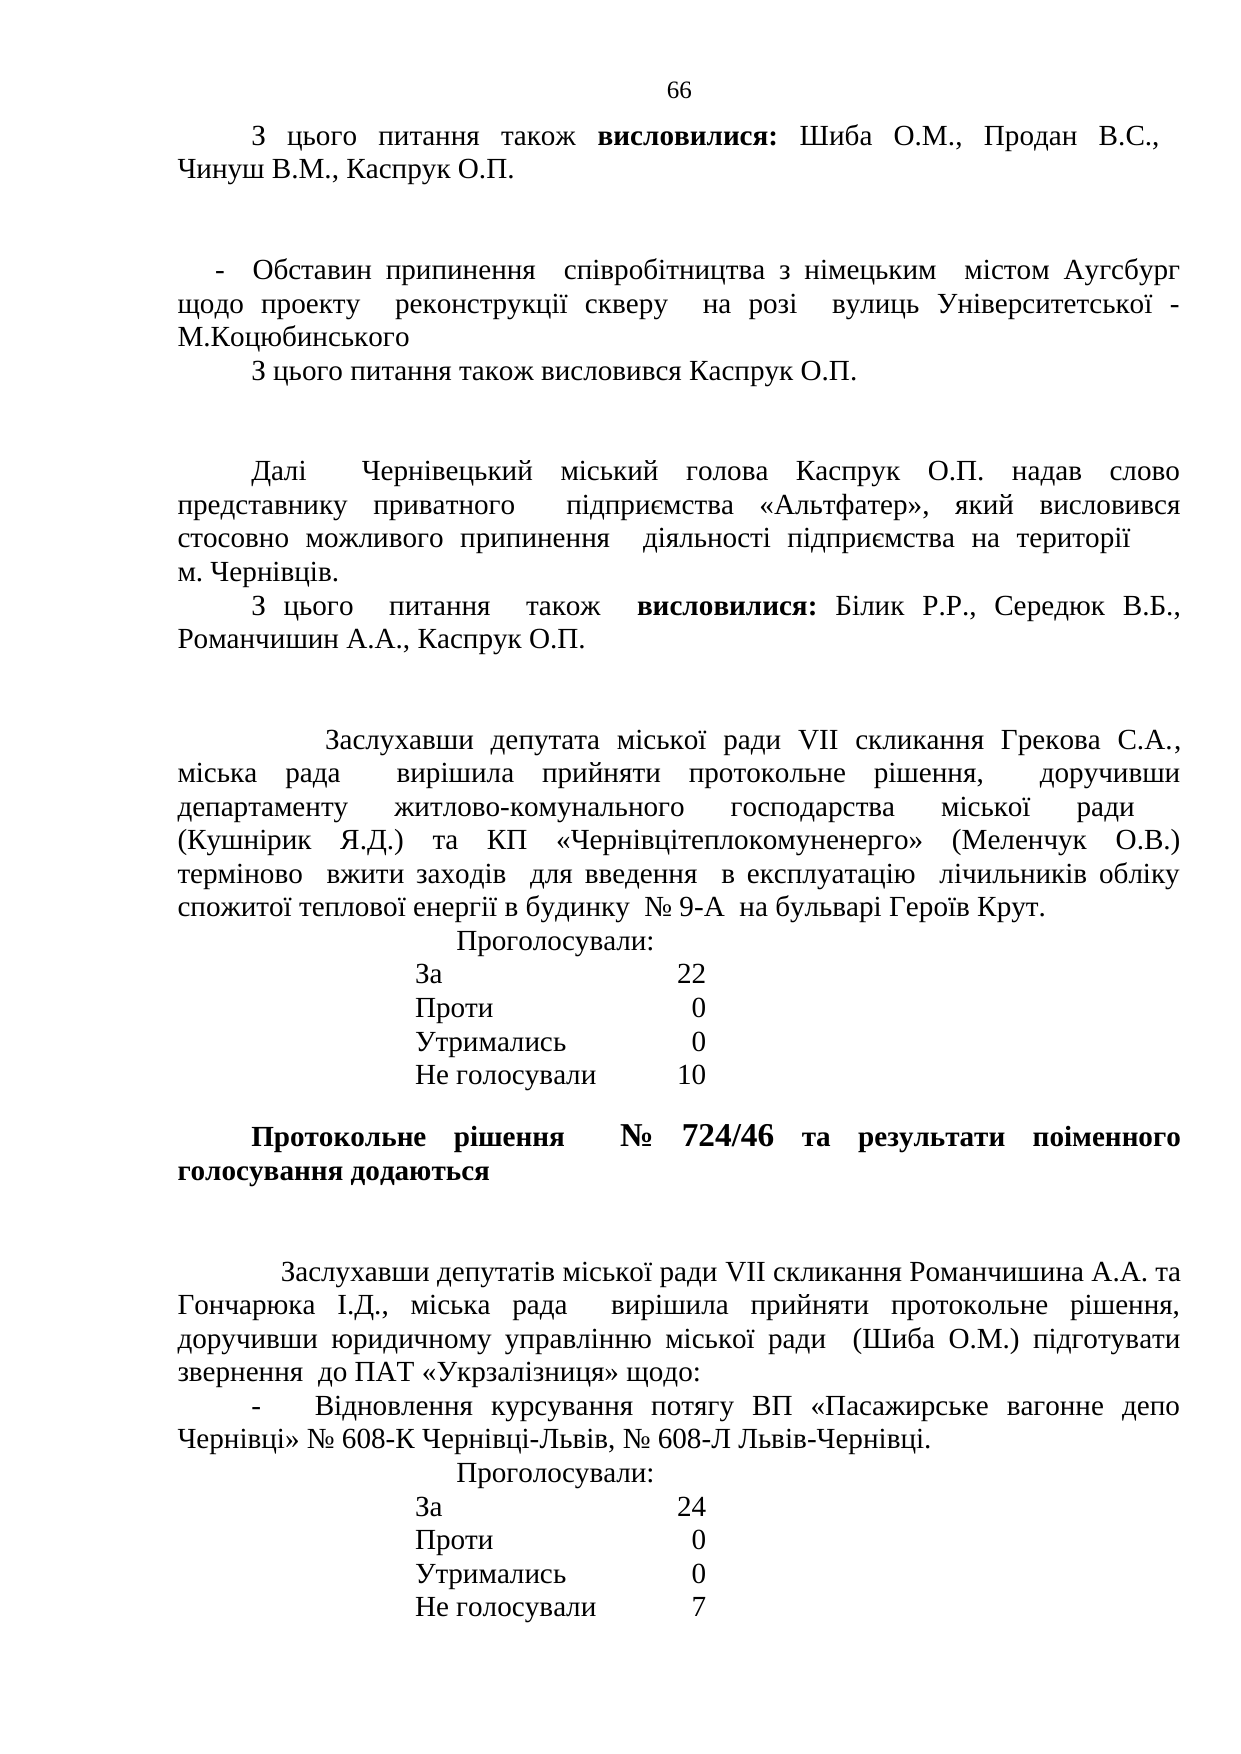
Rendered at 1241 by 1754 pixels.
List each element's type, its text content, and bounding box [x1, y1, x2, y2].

table_cell 10 [666, 1057, 753, 1091]
table_cell Утримались [404, 1556, 666, 1589]
table_cell Проти [404, 1522, 666, 1556]
table_cell 0 [666, 1024, 753, 1057]
table_cell 0 [666, 1556, 753, 1589]
table_header 24 [666, 1489, 753, 1522]
text - Відновлення курсування потягу ВП «Пасажирське вагонне депо Чернівці» № 608-К Чернівці-Львів, № 608-Л Львів-Чернівці. [177, 1388, 1181, 1455]
table_cell Не голосували [404, 1589, 666, 1623]
table_cell Утримались [404, 1024, 666, 1057]
table_header За [404, 1489, 666, 1522]
text Проголосували: [251, 1455, 1181, 1489]
text З цього питання також висловився Каспрук О.П. [177, 353, 1181, 386]
table_header 22 [666, 957, 753, 990]
text Далі Чернівецький міський голова Каспрук О.П. надав слово представнику приватного підприємства «Альтфатер», який висловився стосовно можливого припинення діяльності підприємства на території м. Чернівців. [177, 453, 1181, 588]
text З цього питання також висловилися: Білик Р.Р., Середюк В.Б., Романчишин А.А., Каспрук О.П. [177, 588, 1181, 655]
text Протокольне рішення № 724/46 та результати поіменного голосування додаються [177, 1115, 1181, 1187]
table_cell 0 [666, 990, 753, 1024]
list Обставин припинення співробітництва з німецьким містом Аугсбург щодо проекту реконструкції скверу на розі вулиць Університетської - М.Коцюбинського [177, 252, 1181, 353]
text З цього питання також висловилися: Шиба О.М., Продан В.С., Чинуш В.М., Каспрук О.П. [177, 118, 1181, 185]
table_cell 0 [666, 1522, 753, 1556]
table_cell Проти [404, 990, 666, 1024]
text Проголосували: [251, 923, 1181, 957]
text Заслухавши депутата міської ради VІІ скликання Грекова С.А., міська рада вирішила прийняти протокольне рішення, доручивши департаменту житлово-комунального господарства міської ради (Кушнірик Я.Д.) та КП «Чернівцітеплокомуненерго» (Меленчук О.В.) терміново вжити заходів для введення в експлуатацію лічильників обліку спожитої теплової енергії в будинку № 9-А на бульварі Героїв Крут. [177, 722, 1181, 923]
table_cell 7 [666, 1589, 753, 1623]
table_cell Не голосували [404, 1057, 666, 1091]
table_header За [404, 957, 666, 990]
text Заслухавши депутатів міської ради VІІ скликання Романчишина А.А. та Гончарюка І.Д., міська рада вирішила прийняти протокольне рішення, доручивши юридичному управлінню міської ради (Шиба О.М.) підготувати звернення до ПАТ «Укрзалізниця» щодо: [177, 1254, 1181, 1388]
